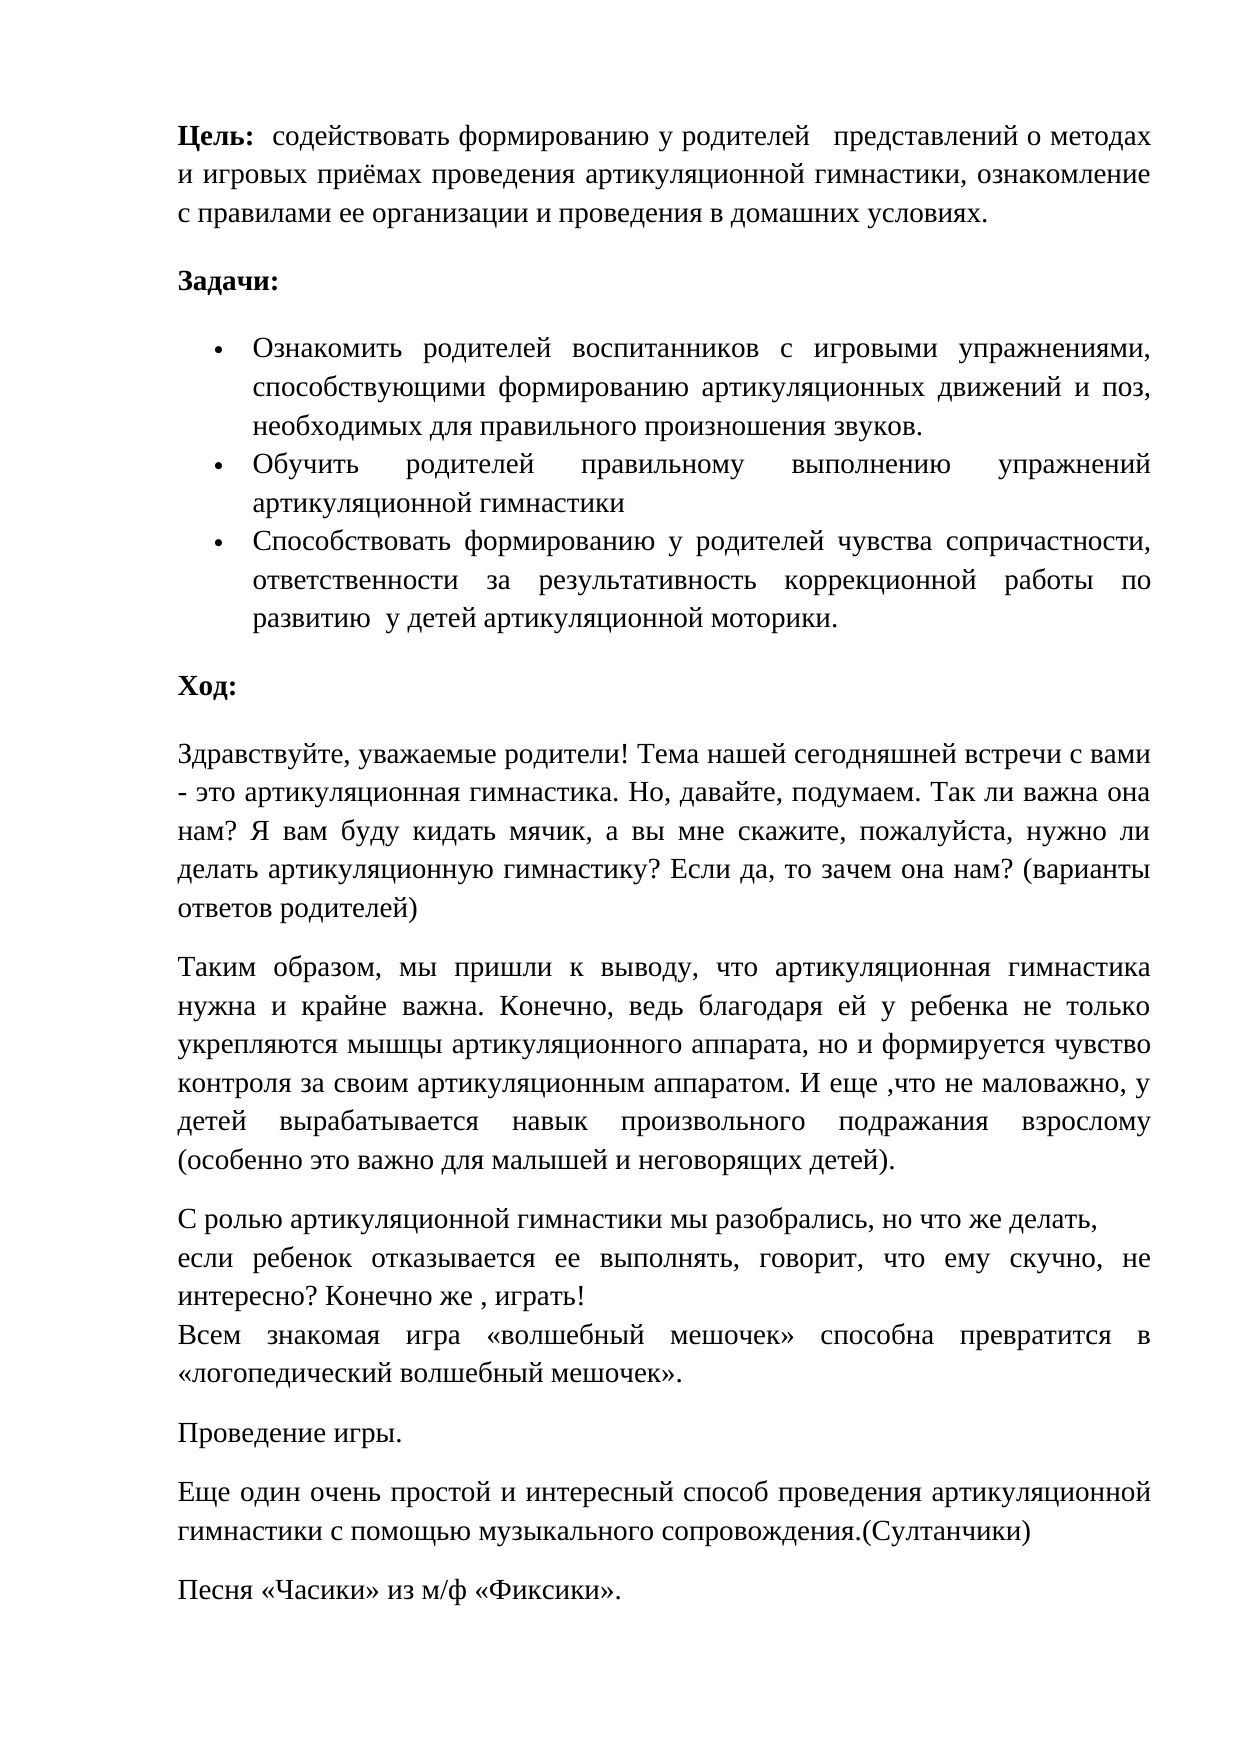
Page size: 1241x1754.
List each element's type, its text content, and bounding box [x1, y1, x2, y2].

text Песня «Часики» из м/ф «Фиксики». [177, 1572, 1152, 1606]
text если ребенок отказывается ее выполнять, говорит, что ему скучно, не интересно? Конечно же , играть! [177, 1240, 1152, 1312]
text Еще один очень простой и интересный способ проведения артикуляционной гимнастики с помощью музыкального сопровождения.(Султанчики) [177, 1474, 1152, 1546]
list Способствовать формированию у родителей чувства сопричастности, ответственности за результативность коррекционной работы по развитию у детей артикуляционной моторики. [215, 523, 1152, 634]
text Ход: [177, 668, 1152, 702]
text Цель: содействовать формированию у родителей представлений о методах и игровых приёмах проведения артикуляционной гимнастики, ознакомление с правилами ее организации и проведения в домашних условиях. [177, 118, 1152, 229]
list Ознакомить родителей воспитанников с игровыми упражнениями, способствующими формированию артикуляционных движений и поз, необходимых для правильного произношения звуков. [215, 331, 1152, 441]
text С ролью артикуляционной гимнастики мы разобрались, но что же делать, [177, 1201, 1152, 1235]
text Таким образом, мы пришли к выводу, что артикуляционная гимнастика нужна и крайне важна. Конечно, ведь благодаря ей у ребенка не только укрепляются мышцы артикуляционного аппарата, но и формируется чувство контроля за своим артикуляционным аппаратом. И еще ,что не маловажно, у детей вырабатывается навык произвольного подражания взрослому (особенно это важно для малышей и неговорящих детей). [177, 949, 1152, 1176]
text Проведение игры. [177, 1415, 1152, 1448]
text Задачи: [177, 263, 1152, 296]
list Обучить родителей правильному выполнению упражнений артикуляционной гимнастики [215, 446, 1152, 518]
text Здравствуйте, уважаемые родители! Тема нашей сегодняшней встречи с вами - это артикуляционная гимнастика. Но, давайте, подумаем. Так ли важна она нам? Я вам буду кидать мячик, а вы мне скажите, пожалуйста, нужно ли делать артикуляционную гимнастику? Если да, то зачем она нам? (варианты ответов родителей) [177, 736, 1152, 923]
text Всем знакомая игра «волшебный мешочек» способна превратится в «логопедический волшебный мешочек». [177, 1317, 1152, 1389]
